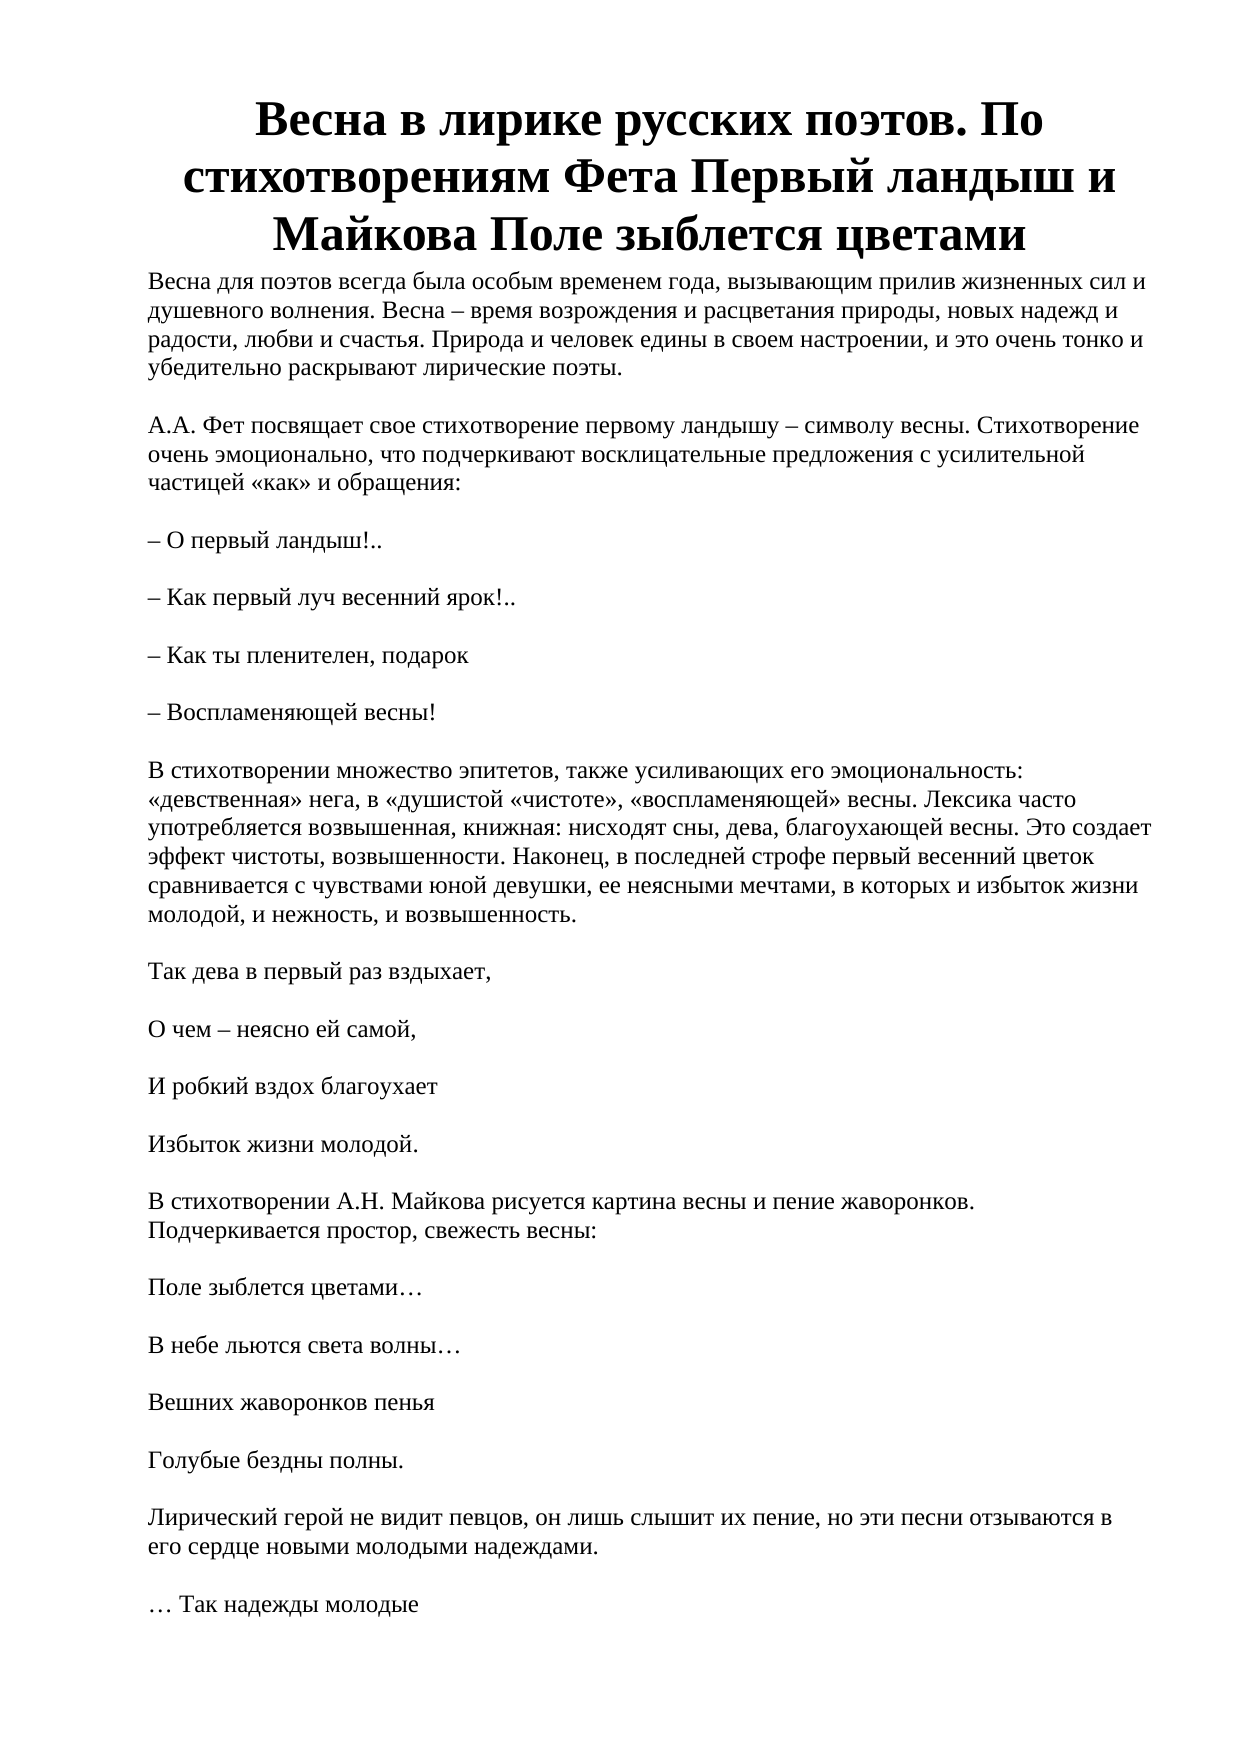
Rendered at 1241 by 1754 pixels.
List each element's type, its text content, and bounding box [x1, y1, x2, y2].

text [148, 266, 1152, 1646]
subtitle Весна в лирике русских поэтов. По стихотворениям Фета Первый ландыш и Майкова Поле зыблется цветами [148, 88, 1152, 261]
